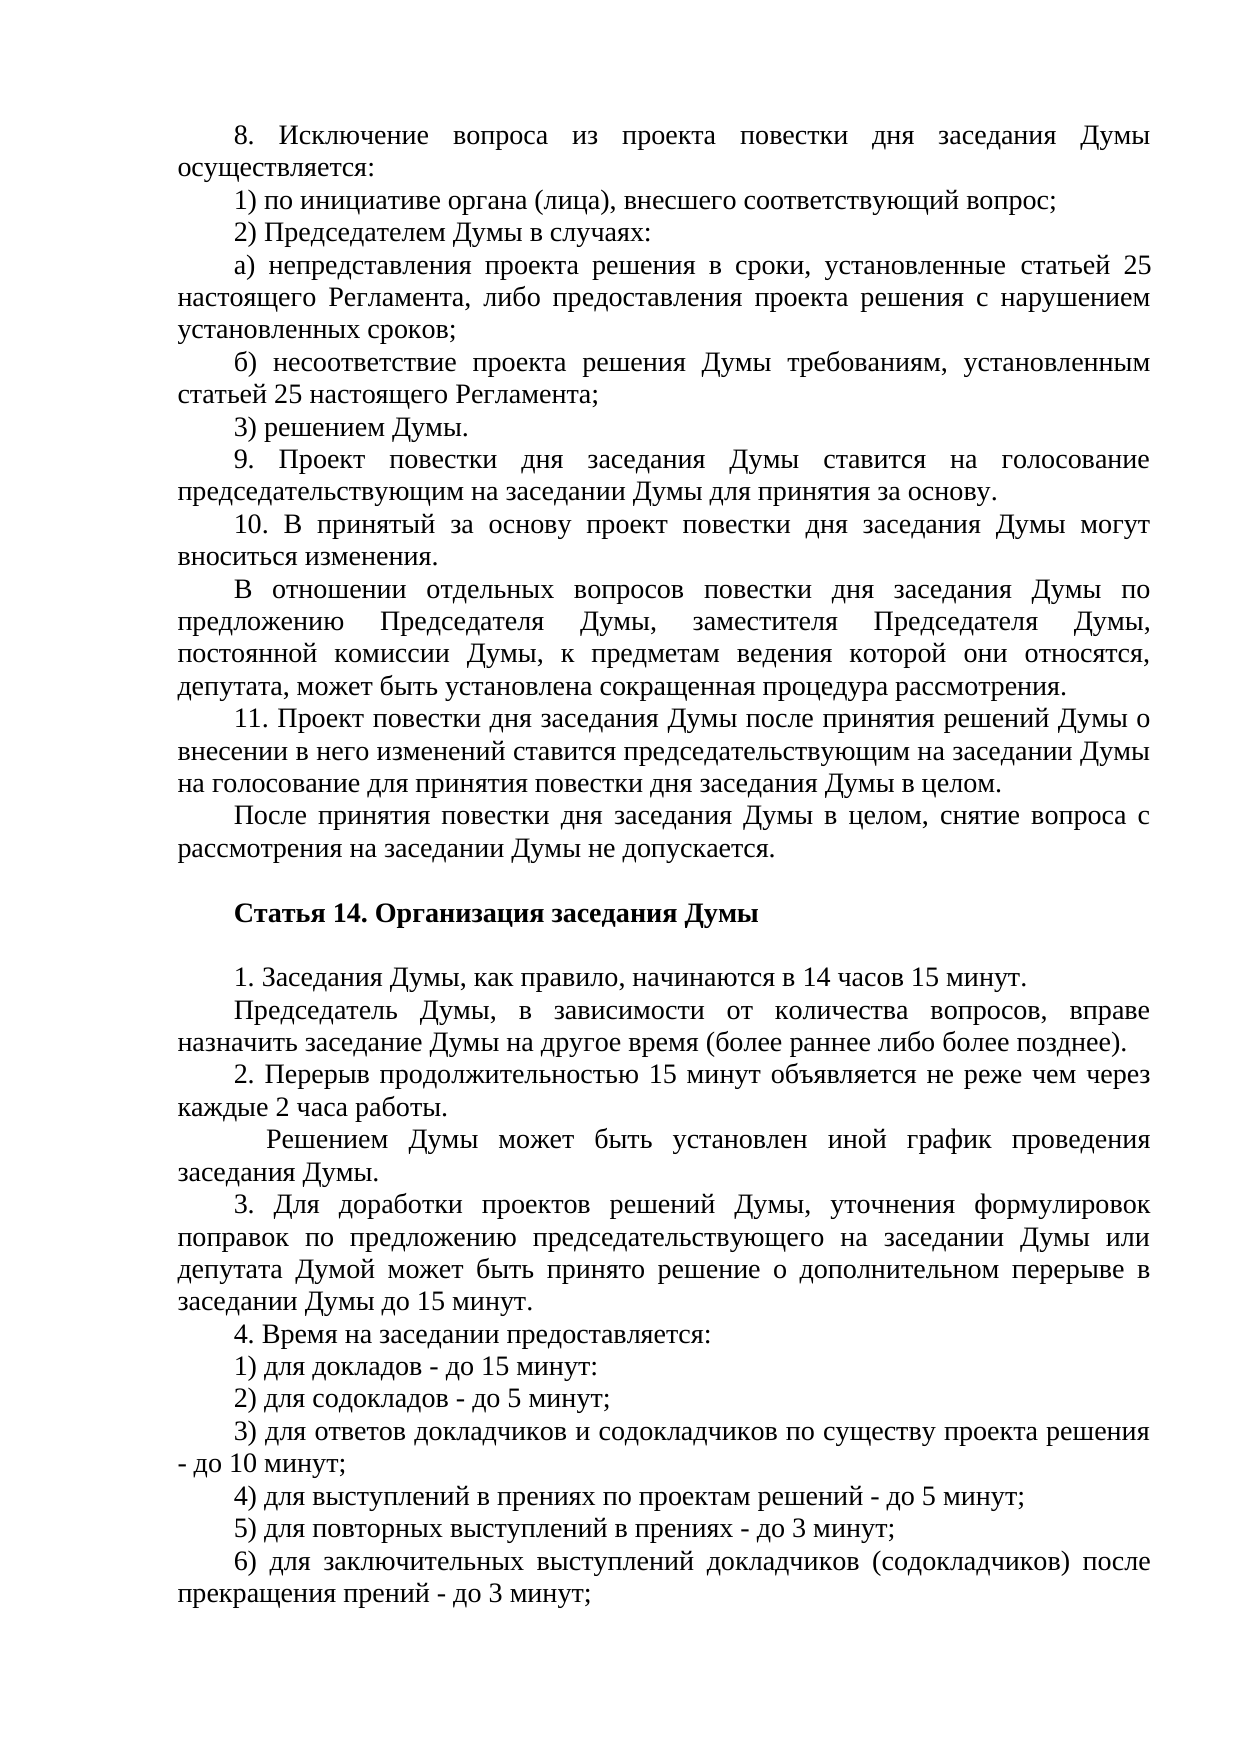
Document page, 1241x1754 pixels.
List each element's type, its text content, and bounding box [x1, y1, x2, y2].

text 5) для повторных выступлений в прениях - до 3 минут; [177, 1511, 1152, 1543]
text 3) для ответов докладчиков и содокладчиков по существу проекта решения - до 10 минут; [177, 1414, 1152, 1479]
text 1) для докладов - до 15 минут: [177, 1349, 1152, 1382]
text 4. Время на заседании предоставляется: [177, 1317, 1152, 1349]
text 10. В принятый за основу проект повестки дня заседания Думы могут вноситься изменения. [177, 507, 1152, 572]
text 1) по инициативе органа (лица), внесшего соответствующий вопрос; [177, 183, 1152, 215]
text 3) решением Думы. [177, 410, 1152, 442]
text 2) для содокладов - до 5 минут; [177, 1382, 1152, 1414]
text 2. Перерыв продолжительностью 15 минут объявляется не реже чем через каждые 2 часа работы. [177, 1058, 1152, 1122]
text 1. Заседания Думы, как правило, начинаются в 14 часов 15 минут. [177, 960, 1152, 993]
text 3. Для доработки проектов решений Думы, уточнения формулировок поправок по предложению председательствующего на заседании Думы или депутата Думой может быть принято решение о дополнительном перерыве в заседании Думы до 15 минут. [177, 1187, 1152, 1317]
text Статья 14. Организация заседания Думы [177, 896, 1152, 928]
text 2) Председателем Думы в случаях: [177, 215, 1152, 248]
text После принятия повестки дня заседания Думы в целом, снятие вопроса с рассмотрения на заседании Думы не допускается. [177, 798, 1152, 863]
text В отношении отдельных вопросов повестки дня заседания Думы по предложению Председателя Думы, заместителя Председателя Думы, постоянной комиссии Думы, к предметам ведения которой они относятся, депутата, может быть установлена сокращенная процедура рассмотрения. [177, 572, 1152, 701]
text Решением Думы может быть установлен иной график проведения заседания Думы. [177, 1122, 1152, 1187]
text 11. Проект повестки дня заседания Думы после принятия решений Думы о внесении в него изменений ставится председательствующим на заседании Думы на голосование для принятия повестки дня заседания Думы в целом. [177, 701, 1152, 798]
text 9. Проект повестки дня заседания Думы ставится на голосование председательствующим на заседании Думы для принятия за основу. [177, 442, 1152, 507]
text а) непредставления проекта решения в сроки, установленные статьей 25 настоящего Регламента, либо предоставления проекта решения с нарушением установленных сроков; [177, 248, 1152, 345]
text Председатель Думы, в зависимости от количества вопросов, вправе назначить заседание Думы на другое время (более раннее либо более позднее). [177, 993, 1152, 1058]
text 6) для заключительных выступлений докладчиков (содокладчиков) после прекращения прений - до 3 минут; [177, 1543, 1152, 1608]
text 4) для выступлений в прениях по проектам решений - до 5 минут; [177, 1479, 1152, 1511]
text б) несоответствие проекта решения Думы требованиям, установленным статьей 25 настоящего Регламента; [177, 345, 1152, 410]
text 8. Исключение вопроса из проекта повестки дня заседания Думы осуществляется: [177, 118, 1152, 183]
